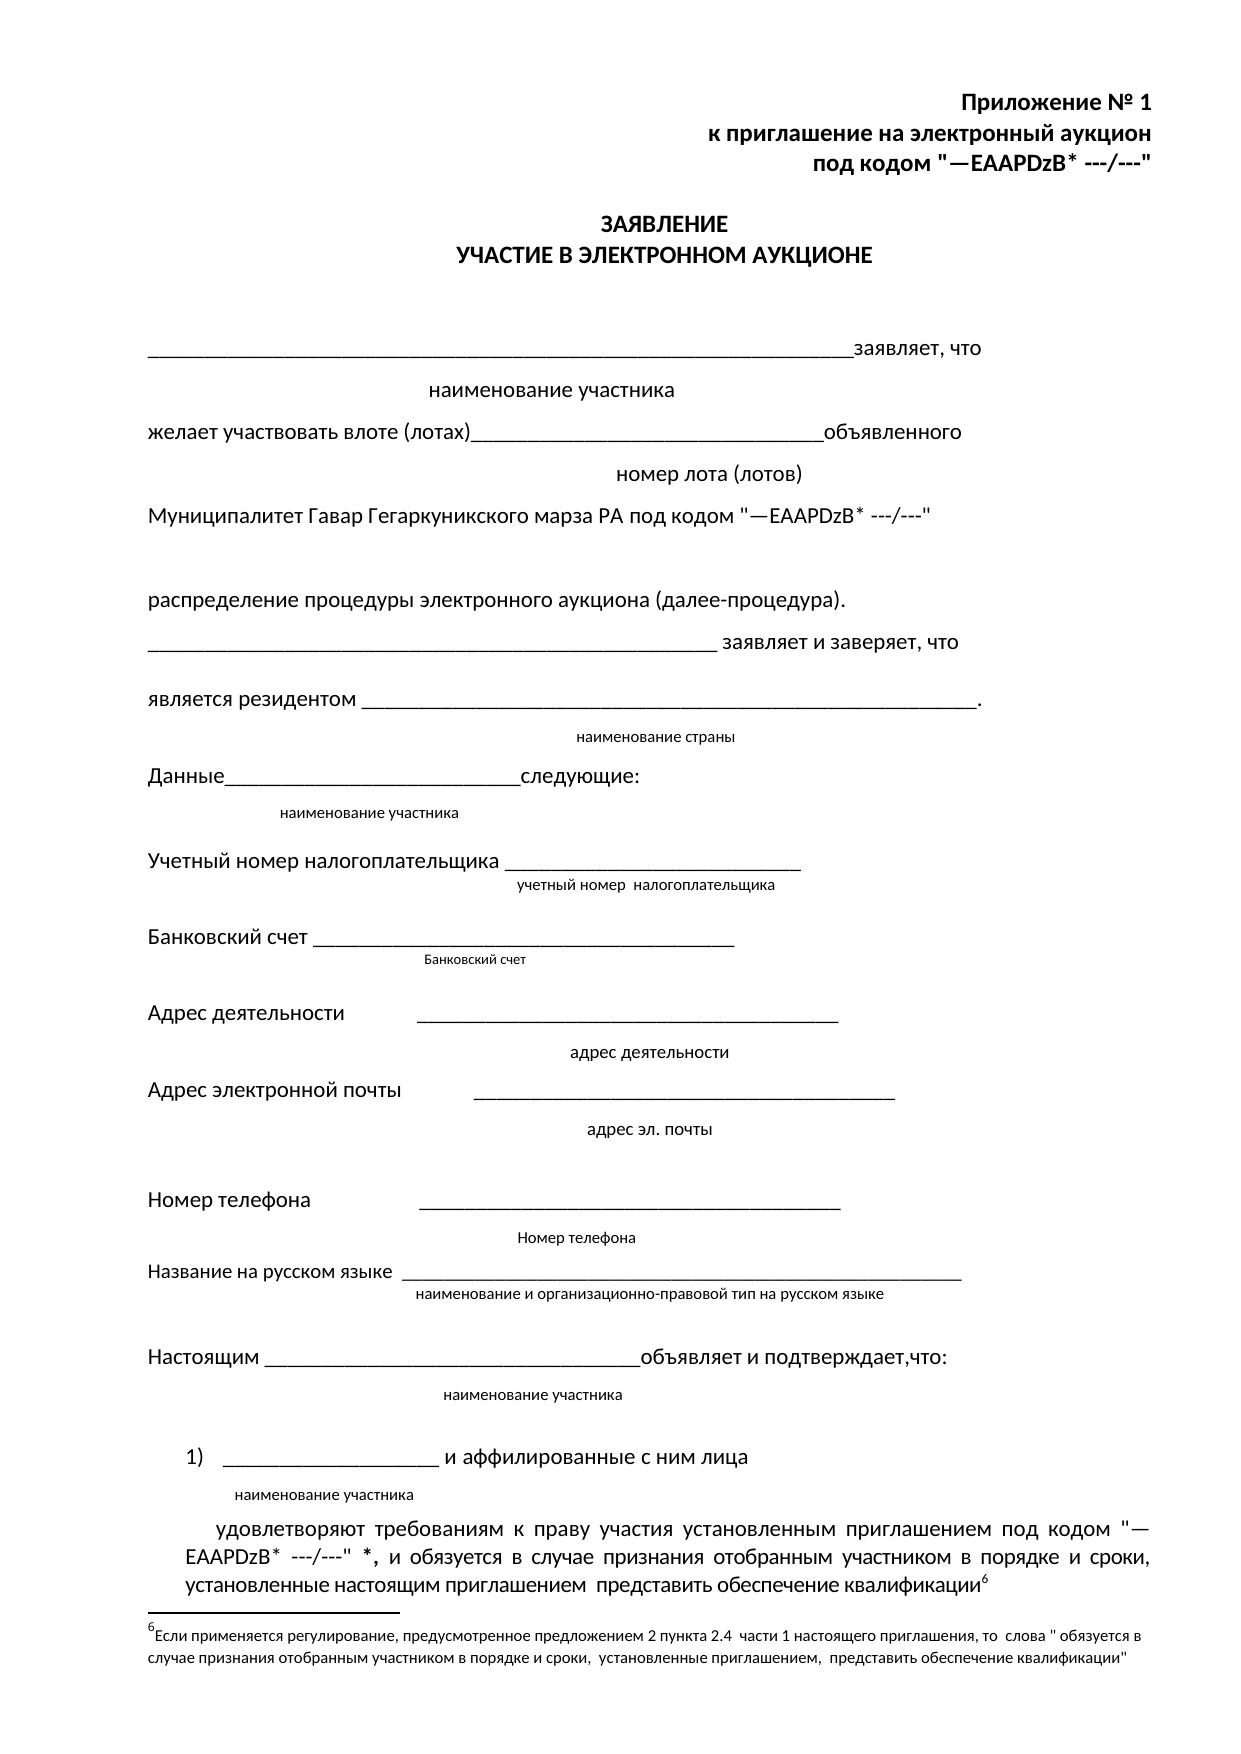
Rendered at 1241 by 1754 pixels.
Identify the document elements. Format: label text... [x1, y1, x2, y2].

text ЗАЯВЛЕНИЕ [177, 208, 1152, 239]
text наименование страны [576, 727, 1152, 747]
text Адрес электронной почты _____________________________________ [148, 1075, 1152, 1103]
text Название на русском языке ______________________________________________________ [148, 1258, 1152, 1283]
text __________________________________________________ заявляет и заверяет, что [148, 627, 1152, 655]
text Настоящим _________________________________объявляет и подтверждает,что: [148, 1342, 1152, 1370]
text адрес деятельности [148, 1040, 1152, 1063]
text Номер телефона [517, 1227, 1152, 1248]
text наименование участника [148, 1484, 1152, 1504]
text Данные__________________________следующие: [148, 761, 1152, 789]
text Номер телефона _____________________________________ [148, 1186, 1152, 1213]
text распределение процедуры электронного аукциона (далее-процедура). [148, 585, 1152, 613]
text Приложение № 1 [148, 86, 1152, 117]
text наименование участника [148, 803, 1152, 823]
text к приглашение на электронный аукцион [177, 117, 1152, 147]
text адрес эл. почты [148, 1117, 1152, 1140]
text удовлетворяют требованиям к праву участия установленным приглашением под кодом "—EAAPDzB* ---/---" *, и обязуется в случае признания отобранным участником в порядке и сроки, установленные настоящим приглашением представить обеспечение квалификации [185, 1514, 1152, 1598]
text Адрес деятельности _____________________________________ [148, 998, 1152, 1026]
text учетный номер налогоплательщика [148, 874, 1152, 894]
text наименование участника [428, 375, 1152, 403]
text Банковский счет _____________________________________ [148, 922, 1152, 950]
text является резидентом ______________________________________________________. [148, 684, 1152, 713]
text Муниципалитет Гавар Гегаркуникского марза РА под кодом "—EAAPDzB* ---/---" [148, 501, 1152, 529]
text наименование и организационно-правовой тип на русском языке [148, 1283, 1152, 1304]
text Банковский счет [148, 950, 1152, 968]
text наименование участника [443, 1384, 1152, 1404]
text под кодом "—EAAPDzB* ---/---" [177, 147, 1152, 178]
list ___________________ и аффилированные с ним лица [185, 1442, 1152, 1470]
text желает участвовать влоте (лотах)_______________________________объявленного [148, 417, 1152, 445]
text номер лота (лотов) [606, 459, 1152, 487]
text ______________________________________________________________заявляет, что [148, 333, 1152, 361]
text Учетный номер налогоплательщика __________________________ [148, 846, 1152, 874]
text УЧАСТИЕ В ЭЛЕКТРОННОМ АУКЦИОНЕ [177, 239, 1152, 269]
